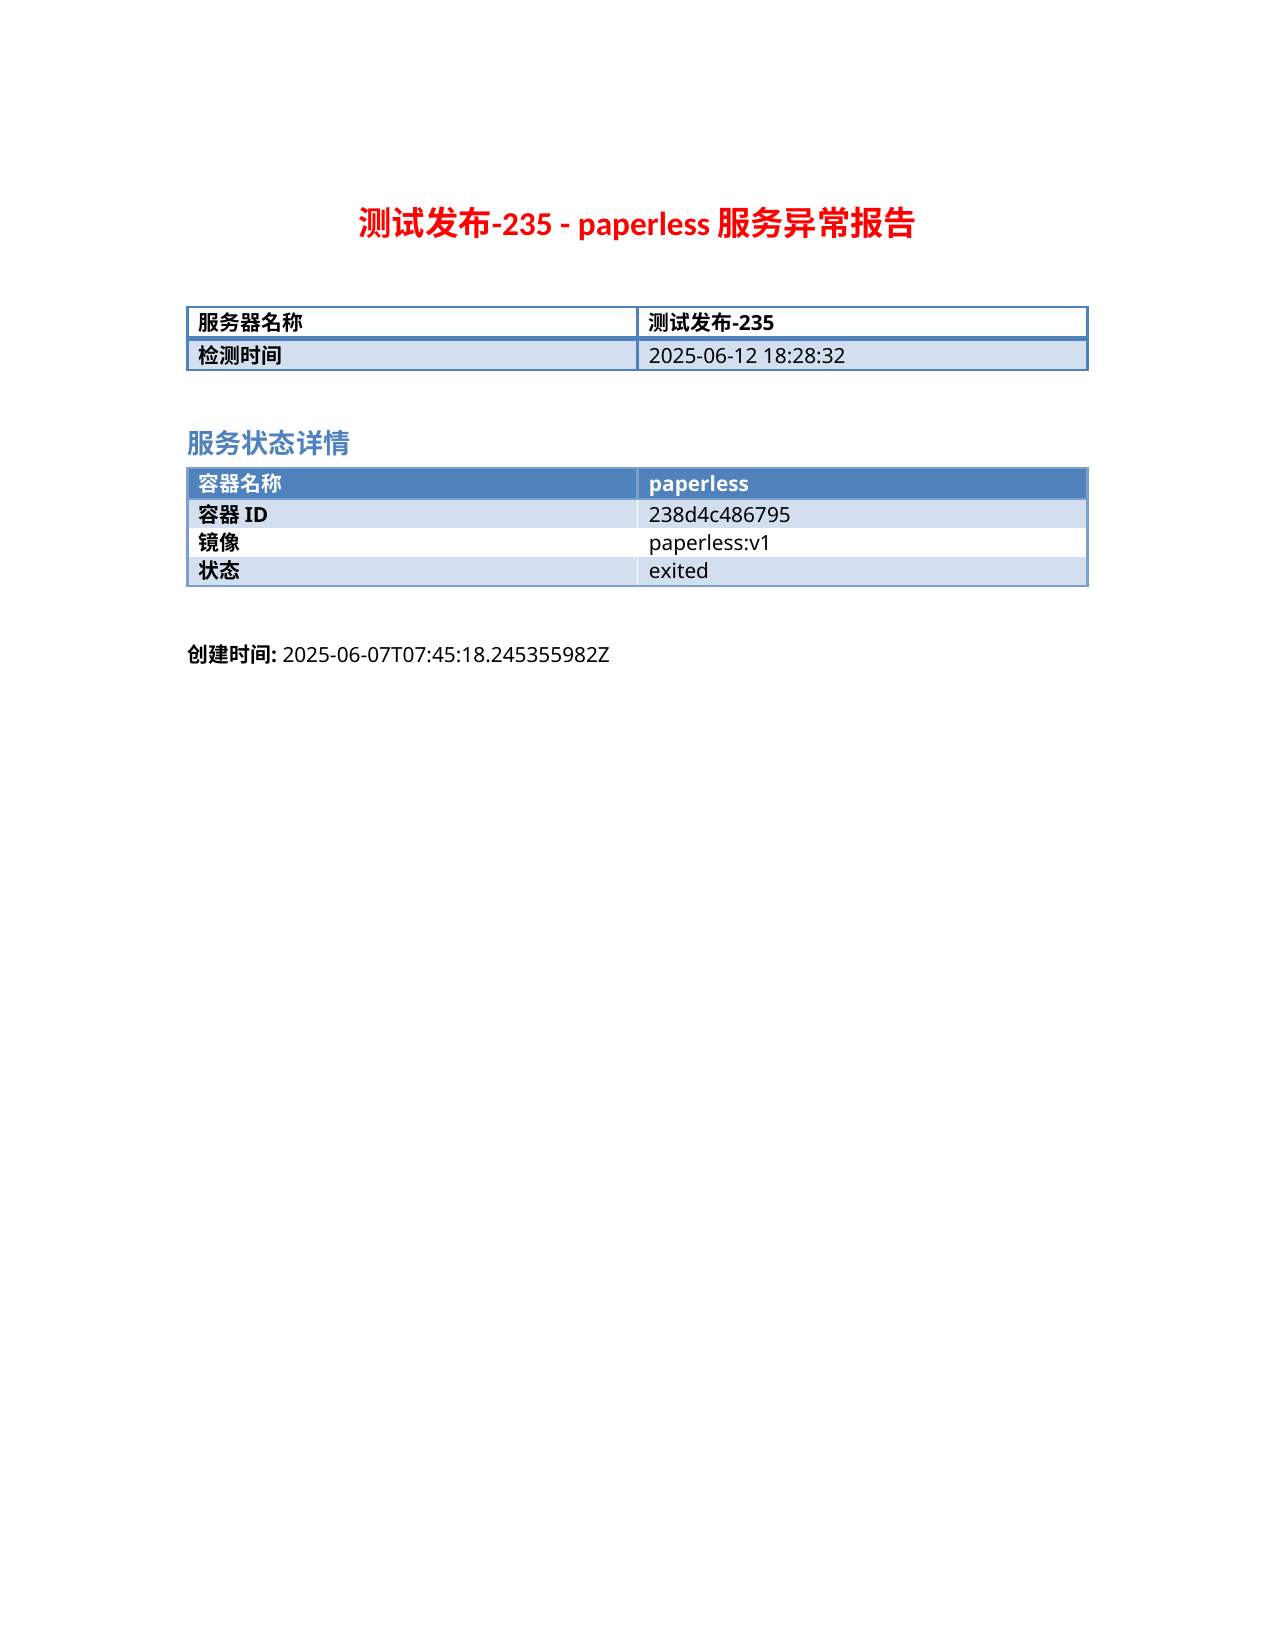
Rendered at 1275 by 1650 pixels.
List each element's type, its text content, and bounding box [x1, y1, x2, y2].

table_cell 2025-06-12 18:28:32 [639, 341, 1086, 369]
table_cell exited [638, 557, 1086, 585]
table_cell 检测时间 [189, 341, 636, 369]
table_header 测试发布-235 [639, 308, 1086, 336]
table_header 服务器名称 [189, 308, 636, 336]
subtitle 测试发布-235 - paperless服务异常报告 [187, 200, 1087, 245]
table_cell 238d4c486795 [638, 500, 1086, 528]
table_header 容器名称 [189, 469, 636, 498]
subtitle 服务状态详情 [187, 425, 1087, 462]
text 创建时间: 2025-06-07T07:45:18.245355982Z [187, 641, 1087, 669]
table_cell 容器ID [189, 500, 637, 528]
table_cell 状态 [189, 557, 637, 585]
table_header paperless [639, 469, 1086, 498]
table_cell paperless:v1 [638, 528, 1086, 557]
table_cell 镜像 [189, 528, 637, 557]
